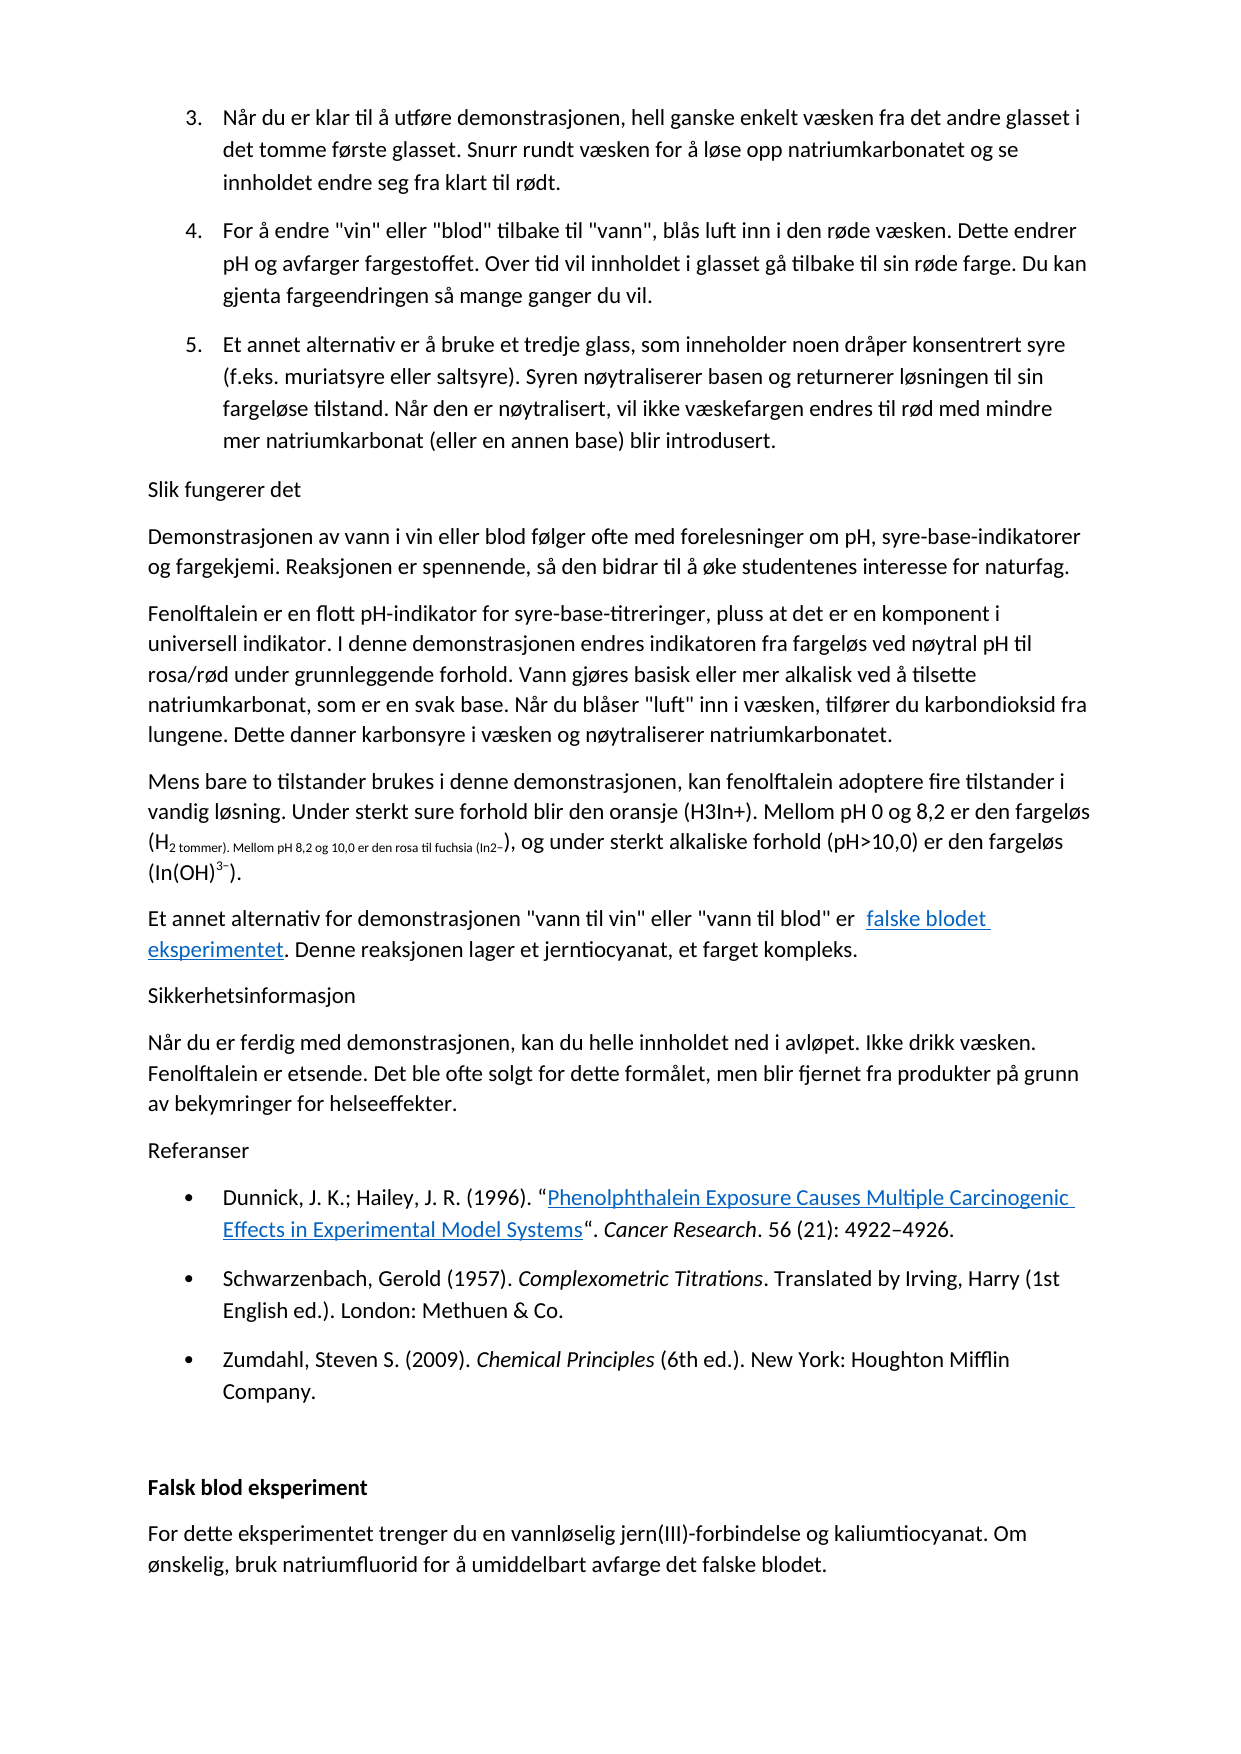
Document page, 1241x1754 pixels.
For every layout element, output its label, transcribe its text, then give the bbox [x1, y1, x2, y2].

text Referanser [148, 1136, 1093, 1164]
list Zumdahl, Steven S. (2009). Chemical Principles (6th ed.). New York: Houghton Mifflin Company. [185, 1345, 1093, 1405]
text Mens bare to tilstander brukes i denne demonstrasjonen, kan fenolftalein adoptere fire tilstander i vandig løsning. Under sterkt sure forhold blir den oransje (H3In+). Mellom pH 0 og 8,2 er den fargeløs (H2 tommer). Mellom pH 8,2 og 10,0 er den rosa til fuchsia (In2−), og under sterkt alkaliske forhold (pH>10,0) er den fargeløs (In(OH)3−). [148, 767, 1093, 886]
text Når du er ferdig med demonstrasjonen, kan du helle innholdet ned i avløpet. Ikke drikk væsken. Fenolftalein er etsende. Det ble ofte solgt for dette formålet, men blir fjernet fra produkter på grunn av bekymringer for helseeffekter. [148, 1028, 1093, 1117]
text Slik fungerer det [148, 475, 1093, 503]
list Et annet alternativ er å bruke et tredje glass, som inneholder noen dråper konsentrert syre (f.eks. muriatsyre eller saltsyre). Syren nøytraliserer basen og returnerer løsningen til sin fargeløse tilstand. Når den er nøytralisert, vil ikke væskefargen endres til rød med mindre mer natriumkarbonat (eller en annen base) blir introdusert. [185, 330, 1093, 454]
text Falsk blod eksperiment [148, 1473, 1093, 1501]
list Når du er klar til å utføre demonstrasjonen, hell ganske enkelt væsken fra det andre glasset i det tomme første glasset. Snurr rundt væsken for å løse opp natriumkarbonatet og se innholdet endre seg fra klart til rødt. [185, 103, 1093, 196]
list For å endre "vin" eller "blod" tilbake til "vann", blås luft inn i den røde væsken. Dette endrer pH og avfarger fargestoffet. Over tid vil innholdet i glasset gå tilbake til sin røde farge. Du kan gjenta fargeendringen så mange ganger du vil. [185, 217, 1093, 309]
list Dunnick, J. K.; Hailey, J. R. (1996). “Phenolphthalein Exposure Causes Multiple Carcinogenic Effects in Experimental Model Systems“. Cancer Research. 56 (21): 4922–4926. [185, 1183, 1093, 1243]
text For dette eksperimentet trenger du en vannløselig jern(III)-forbindelse og kaliumtiocyanat. Om ønskelig, bruk natriumfluorid for å umiddelbart avfarge det falske blodet. [148, 1519, 1093, 1578]
text Sikkerhetsinformasjon [148, 982, 1093, 1009]
text Demonstrasjonen av vann i vin eller blod følger ofte med forelesninger om pH, syre-base-indikatorer og fargekjemi. Reaksjonen er spennende, så den bidrar til å øke studentenes interesse for naturfag. [148, 522, 1093, 580]
list Schwarzenbach, Gerold (1957). Complexometric Titrations. Translated by Irving, Harry (1st English ed.). London: Methuen & Co. [185, 1264, 1093, 1324]
text Et annet alternativ for demonstrasjonen "vann til vin" eller "vann til blod" er falske blodet eksperimentet. Denne reaksjonen lager et jerntiocyanat, et farget kompleks. [148, 904, 1093, 963]
text Fenolftalein er en flott pH-indikator for syre-base-titreringer, pluss at det er en komponent i universell indikator. I denne demonstrasjonen endres indikatoren fra fargeløs ved nøytral pH til rosa/rød under grunnleggende forhold. Vann gjøres basisk eller mer alkalisk ved å tilsette natriumkarbonat, som er en svak base. Når du blåser "luft" inn i væsken, tilfører du karbondioksid fra lungene. Dette danner karbonsyre i væsken og nøytraliserer natriumkarbonatet. [148, 599, 1093, 748]
